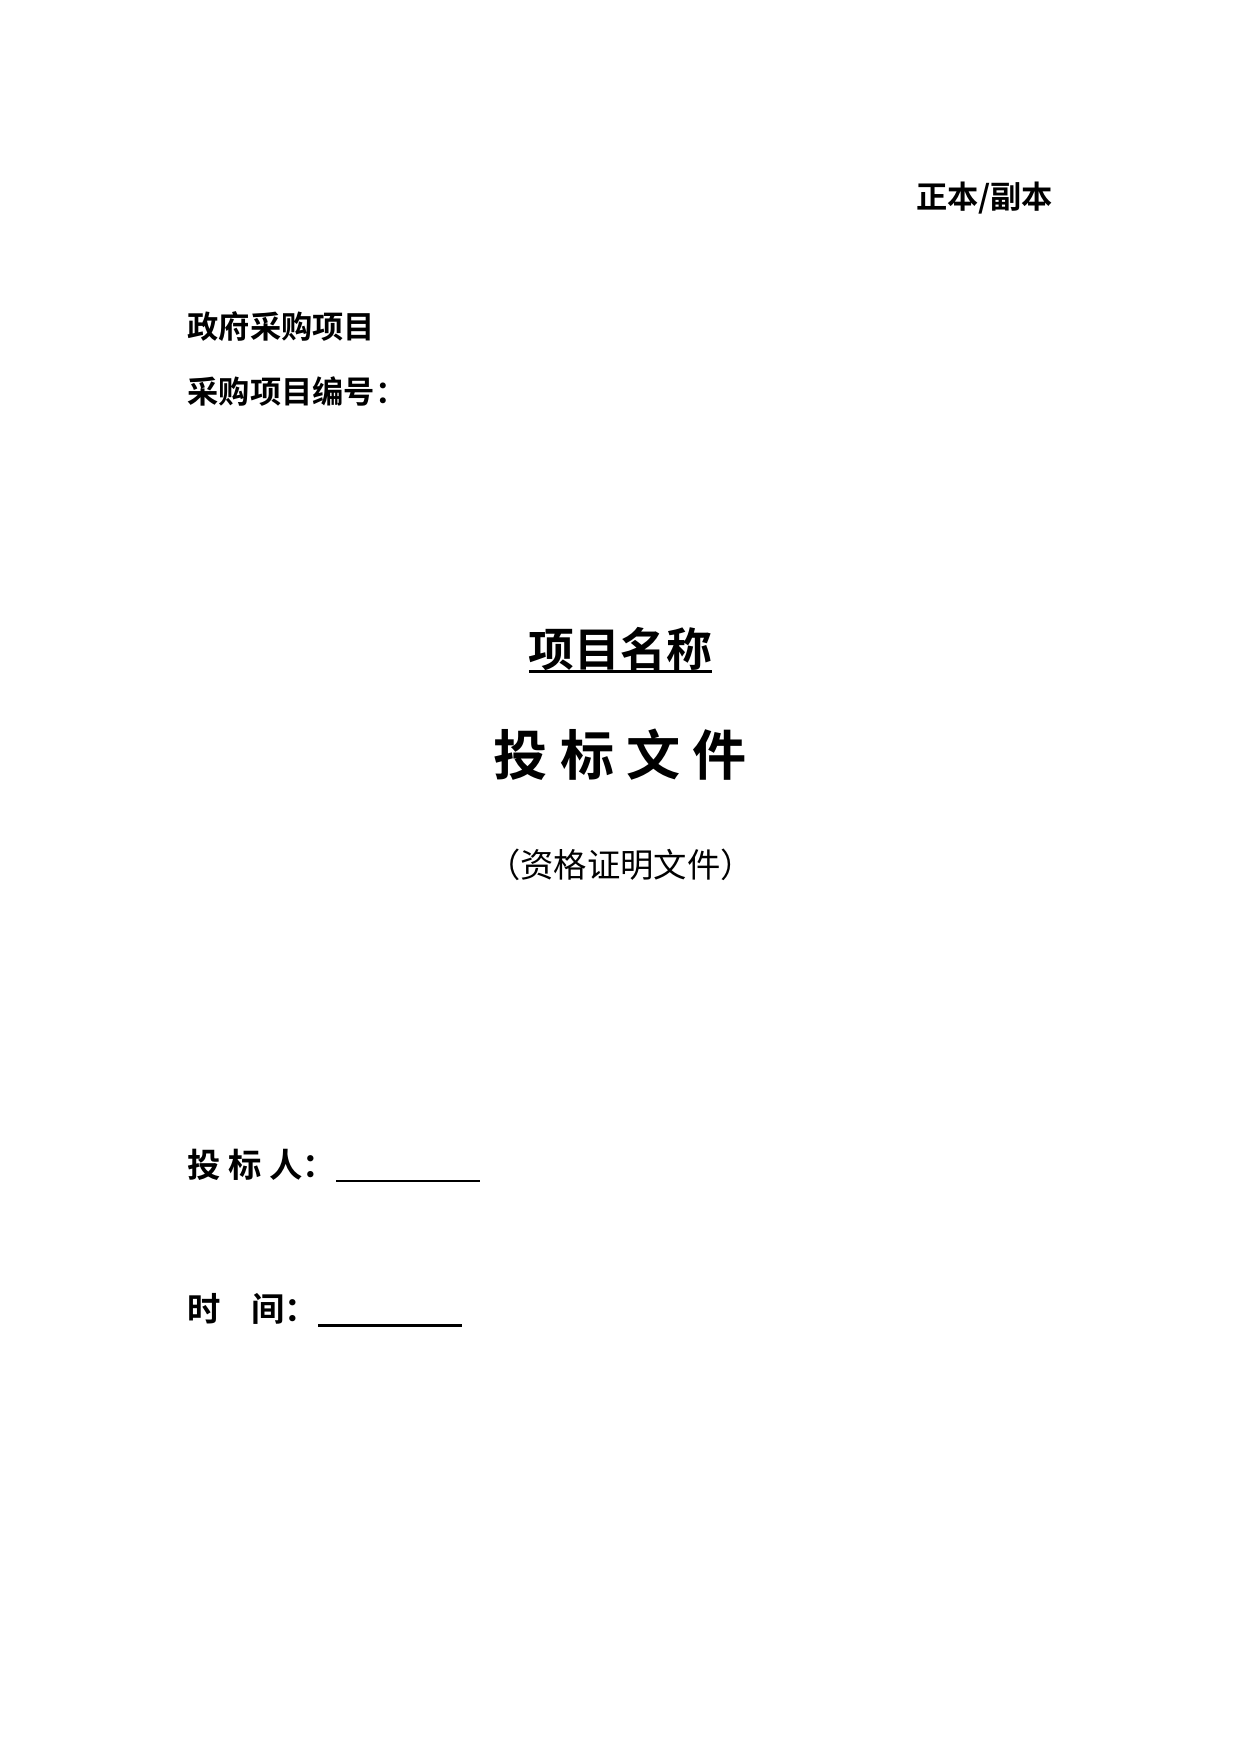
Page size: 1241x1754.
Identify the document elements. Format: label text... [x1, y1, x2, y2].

text 正本/副本 [187, 162, 1053, 227]
text 采购项目编号： [187, 357, 1053, 422]
text 项目名称 [187, 613, 1053, 679]
text 政府采购项目 [187, 292, 1053, 357]
text 投 标 文 件 [187, 712, 1053, 791]
text 时 间： [187, 1283, 1053, 1331]
text 投 标 人： [187, 1138, 1053, 1187]
text （资格证明文件） [187, 830, 1053, 895]
